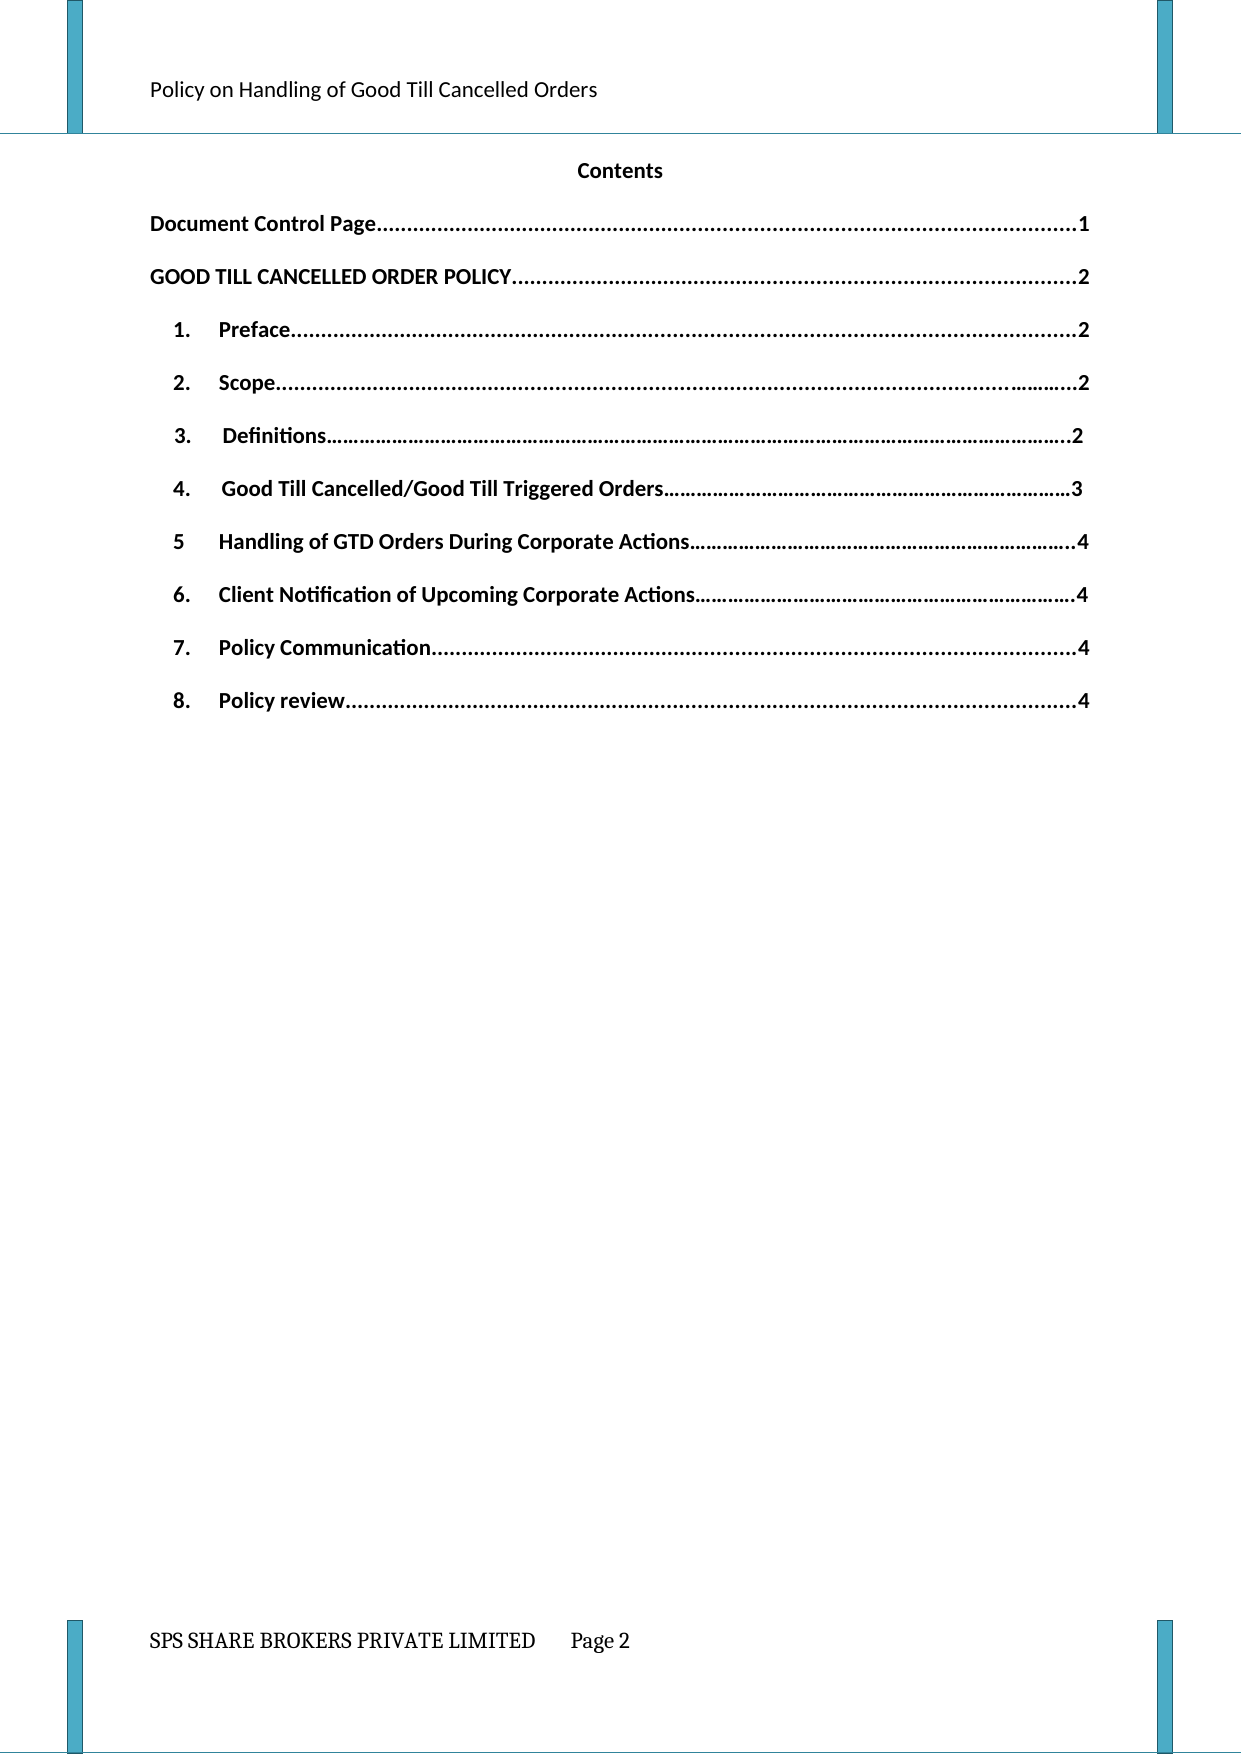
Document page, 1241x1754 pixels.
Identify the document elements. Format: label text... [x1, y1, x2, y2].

text 1. Preface 2 [173, 315, 1090, 343]
text Document Control Page 1 [150, 209, 1090, 237]
text 8. Policy review 4 [173, 686, 1090, 714]
text 5 Handling of GTD Orders During Corporate Actions……………………………………………………………..4 [173, 527, 1090, 555]
text Contents [150, 156, 1090, 184]
text 2. Scope ………...2 [173, 368, 1090, 396]
text 4. Good Till Cancelled/Good Till Triggered Orders…………………………………………………………………3 [173, 474, 1090, 502]
text GOOD TILL CANCELLED ORDER POLICY 2 [150, 262, 1090, 290]
text 6. Client Notification of Upcoming Corporate Actions…………………………………………………………….4 [173, 580, 1090, 608]
text 7. Policy Communication 4 [173, 633, 1090, 661]
text 3. Definitions………………………………………………………………………………………………………………………..2 [169, 421, 1090, 449]
